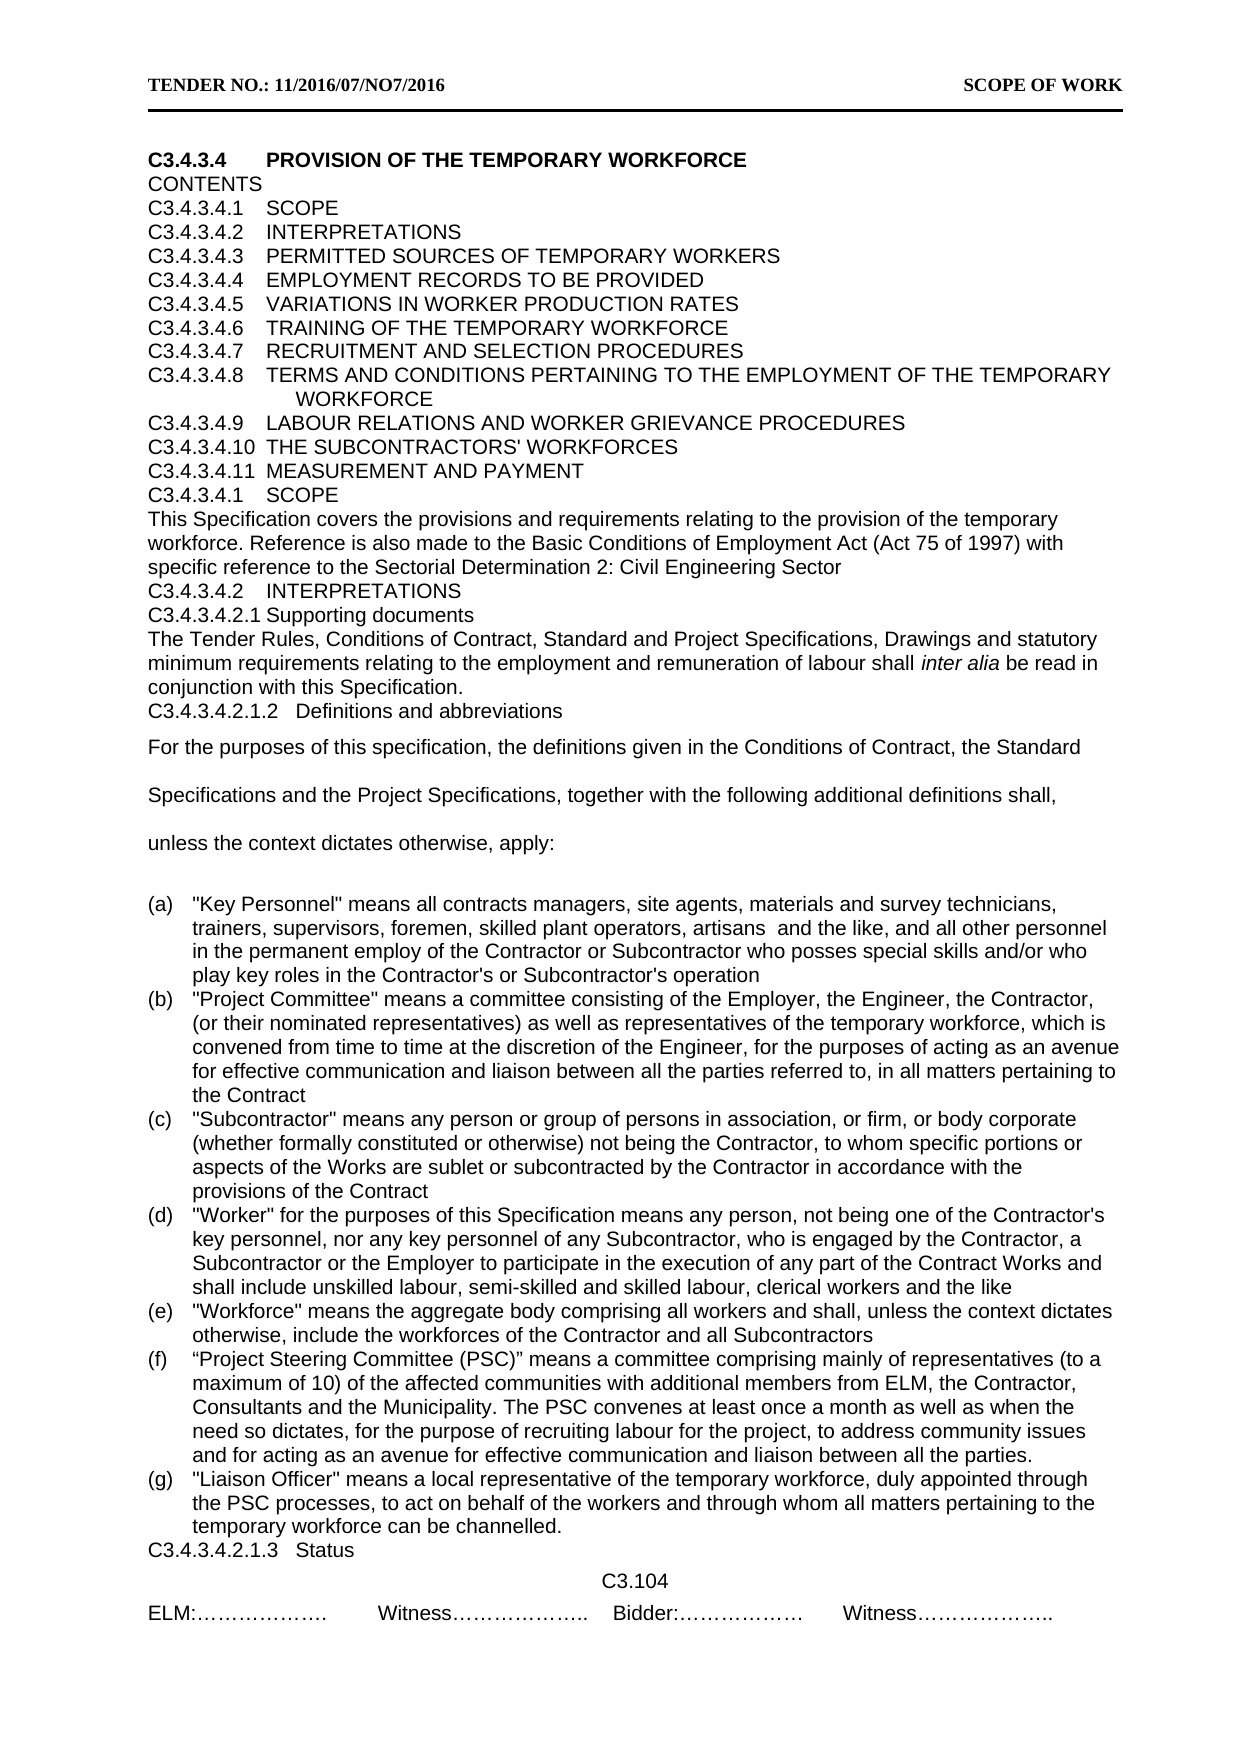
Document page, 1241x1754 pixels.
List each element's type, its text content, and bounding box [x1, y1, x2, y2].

text (d) "Worker" for the purposes of this Specification means any person, not being one of the Contractor's key personnel, nor any key personnel of any Subcontractor, who is engaged by the Contractor, a Subcontractor or the Employer to participate in the execution of any part of the Contract Works and shall include unskilled labour, semi-skilled and skilled labour, clerical workers and the like [148, 1203, 1122, 1299]
text C3.4.3.4.2.1 Supporting documents [148, 603, 1122, 627]
text C3.4.3.4 PROVISION OF THE TEMPORARY WORKFORCE [148, 148, 1122, 172]
text C3.4.3.4.10 THE SUBCONTRACTORS' WORKFORCES [148, 435, 1122, 459]
text C3.4.3.4.2 INTERPRETATIONS [148, 579, 1122, 603]
text C3.4.3.4.2 INTERPRETATIONS [148, 219, 1122, 243]
text C3.4.3.4.6 TRAINING OF THE TEMPORARY WORKFORCE [148, 315, 1122, 339]
text C3.4.3.4.4 EMPLOYMENT RECORDS TO BE PROVIDED [148, 267, 1122, 291]
text C3.4.3.4.1 SCOPE [148, 483, 1122, 507]
text (b) "Project Committee" means a committee consisting of the Employer, the Engineer, the Contractor, (or their nominated representatives) as well as representatives of the temporary workforce, which is convened from time to time at the discretion of the Engineer, for the purposes of acting as an avenue for effective communication and liaison between all the parties referred to, in all matters pertaining to the Contract [148, 987, 1122, 1107]
text (c) "Subcontractor" means any person or group of persons in association, or firm, or body corporate (whether formally constituted or otherwise) not being the Contractor, to whom specific portions or aspects of the Works are sublet or subcontracted by the Contractor in accordance with the provisions of the Contract [148, 1107, 1122, 1203]
text C3.4.3.4.7 RECRUITMENT SELECTION PROCEDURES [148, 339, 1122, 363]
text (a) "Key Personnel" means all contracts managers, site agents, materials and survey technicians, trainers, supervisors, foremen, skilled plant operators, artisans and the like, and all other personnel in the permanent employ of the Contractor or Subcontractor who posses special skills and/or who play key roles in the Contractor's or Subcontractor's operation [148, 891, 1122, 987]
text This Specification covers the provisions and requirements relating to the provision of the temporary workforce. Reference is also made to the Basic Conditions of Employment Act (Act 75 of 1997) with specific reference to the Sectorial Determination 2: Civil Engineering Sector [148, 507, 1122, 579]
text (e) "Workforce" means the aggregate body comprising all workers and shall, unless the context dictates otherwise, include the workforces of the Contractor and all Subcontractors [148, 1299, 1122, 1347]
text C3.4.3.4.3 PERMITTED SOURCES OF TEMPORARY WORKERS [148, 243, 1122, 267]
text C3.4.3.4.1 SCOPE [148, 196, 1122, 219]
text C3.4.3.4.2.1.2 Definitions and abbreviations [148, 699, 1122, 723]
text C3.4.3.4.9 LABOUR RELATIONS WORKER GRIEVANCE PROCEDURES [148, 411, 1122, 435]
text (f) “Project Steering Committee (PSC)” means a committee comprising mainly of representatives (to a maximum of 10) of the affected communities with additional members from ELM, the Contractor, Consultants and the Municipality. The PSC convenes at least once a month as well as when the need so dictates, for the purpose of recruiting labour for the project, to address community issues and for acting as an avenue for effective communication and liaison between all the parties. [148, 1347, 1122, 1466]
text CONTENTS [148, 172, 1122, 196]
text C3.4.3.4.11 MEASUREMENT PAYMENT [148, 459, 1122, 483]
text For the purposes of this specification, the definitions given in the Conditions of Contract, the Standard Specifications and the Project Specifications, together with the following additional definitions shall, unless the context dictates otherwise, apply: [148, 735, 1122, 855]
text C3.4.3.4.2.1.3 Status [148, 1538, 1122, 1562]
text The Tender Rules, Conditions of Contract, Standard and Project Specifications, Drawings and statutory minimum requirements relating to the employment and remuneration of labour shall inter alia be read in conjunction with this Specification. [148, 627, 1122, 699]
text C3.4.3.4.5 VARIATIONS IN WORKER PRODUCTION RATES [148, 291, 1122, 315]
text (g) "Liaison Officer" means a local representative of the temporary workforce, duly appointed through the PSC processes, to act on behalf of the workers and through whom all matters pertaining to the temporary workforce can be channelled. [148, 1466, 1122, 1538]
text C3.4.3.4.8 TERMS CONDITIONS PERTAINING TO THE EMPLOYMENT OF THE TEMPORARY WORKFORCE [148, 363, 1122, 411]
